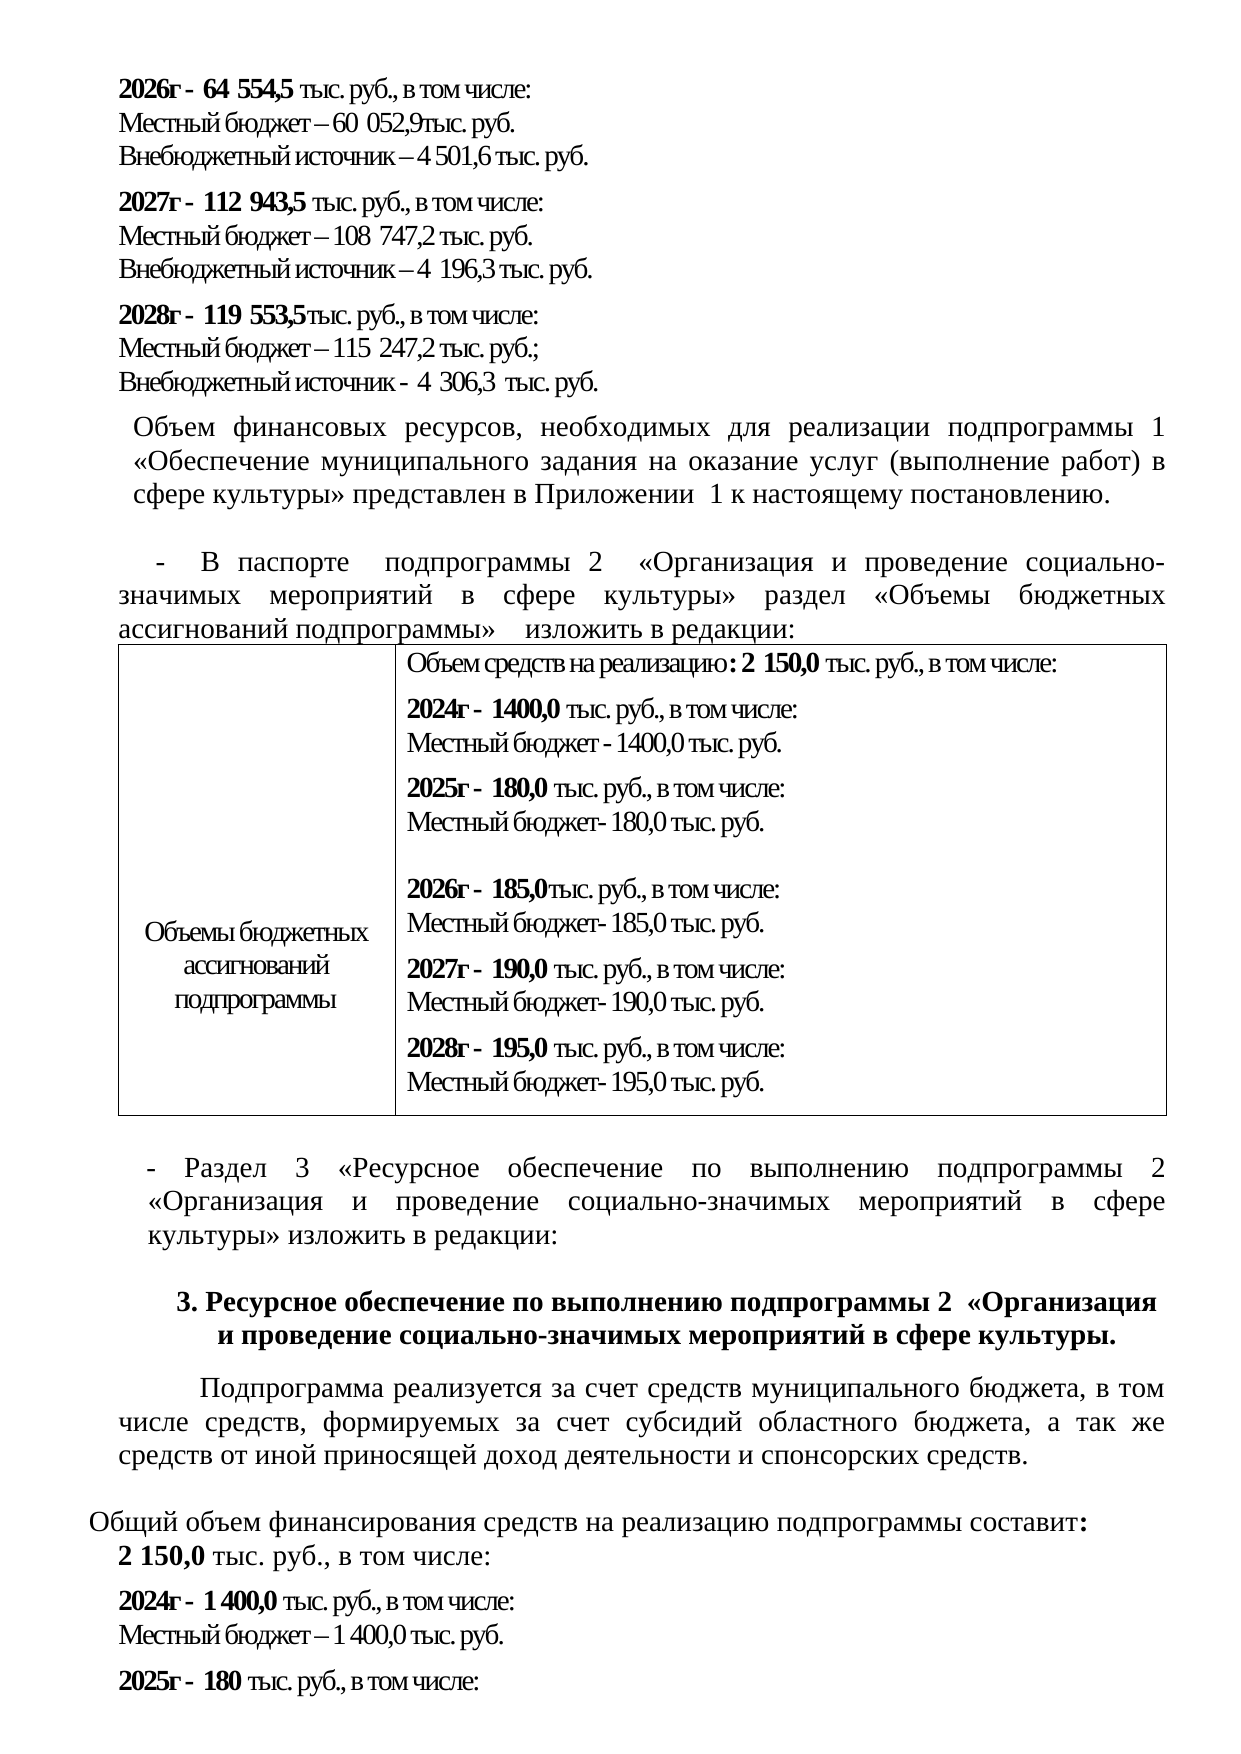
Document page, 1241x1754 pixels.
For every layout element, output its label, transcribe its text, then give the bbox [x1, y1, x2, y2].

text 2025г - 180 тыс. руб., в том числе: [118, 1663, 1166, 1696]
text Подпрограмма реализуется за счет средств муниципального бюджета, в том числе средств, формируемых за счет субсидий областного бюджета, а так же средств от иной приносящей доход деятельности и спонсорских средств. [88, 1370, 1166, 1471]
text Внебюджетный источник – 4 501,6 тыс. руб. [118, 138, 1166, 172]
text Местный бюджет – 108 747,2 тыс. руб. [118, 218, 1166, 251]
text 3. Ресурсное обеспечение по выполнению подпрограммы 2 «Организация и проведение социально-значимых мероприятий в сфере культуры. [167, 1284, 1166, 1351]
text - Раздел 3 «Ресурсное обеспечение по выполнению подпрограммы 2 «Организация и проведение социально-значимых мероприятий в сфере культуры» изложить в редакции: [118, 1150, 1166, 1250]
list Объем финансовых ресурсов, необходимых для реализации подпрограммы 1 «Обеспечение муниципального задания на оказание услуг (выполнение работ) в сфере культуры» представлен в Приложении 1 к настоящему постановлению. [133, 409, 1166, 510]
text Внебюджетный источник – 4 196,3 тыс. руб. [118, 251, 1166, 285]
text Общий объем финансирования средств на реализацию подпрограммы составит: [88, 1504, 1166, 1538]
text 2024г - 1 400,0 тыс. руб., в том числе: [118, 1583, 1166, 1617]
table_header Объем средств на реализацию: 2 150,0 тыс. руб., в том числе: 2024г - 1400,0 тыс. руб., в том числе: Местный бюджет - 1400,0 тыс. руб. 2025г - 180,0 тыс. руб., в том числе: Местный бюджет- 180,0 тыс. руб. 2026г - 185,0тыс. руб., в том числе: Местный бюджет- 185,0 тыс. руб. 2027г - 190,0 тыс. руб., в том числе: Местный бюджет- 190,0 тыс. руб. 2028г - 195,0 тыс. руб., в том числе: Местный бюджет- 195,0 тыс. руб. [396, 645, 1166, 1115]
text 2026г - 64 554,5 тыс. руб., в том числе: [118, 71, 1166, 105]
table_header Объемы бюджетных ассигнований подпрограммы [119, 645, 395, 1115]
text 2 150,0 тыс. руб., в том числе: [88, 1538, 1166, 1571]
text Местный бюджет – 1 400,0 тыс. руб. [118, 1617, 1166, 1651]
text Внебюджетный источник - 4 306,3 тыс. руб. [118, 364, 1166, 398]
text 2027г - 112 943,5 тыс. руб., в том числе: [118, 184, 1166, 217]
text Местный бюджет – 60 052,9тыс. руб. [118, 105, 1166, 138]
text Местный бюджет – 115 247,2 тыс. руб.; [118, 331, 1166, 364]
text - В паспорте подпрограммы 2 «Организация и проведение социально-значимых мероприятий в сфере культуры» раздел «Объемы бюджетных ассигнований подпрограммы» изложить в редакции: [118, 544, 1166, 644]
text 2028г - 119 553,5тыс. руб., в том числе: [118, 297, 1166, 330]
